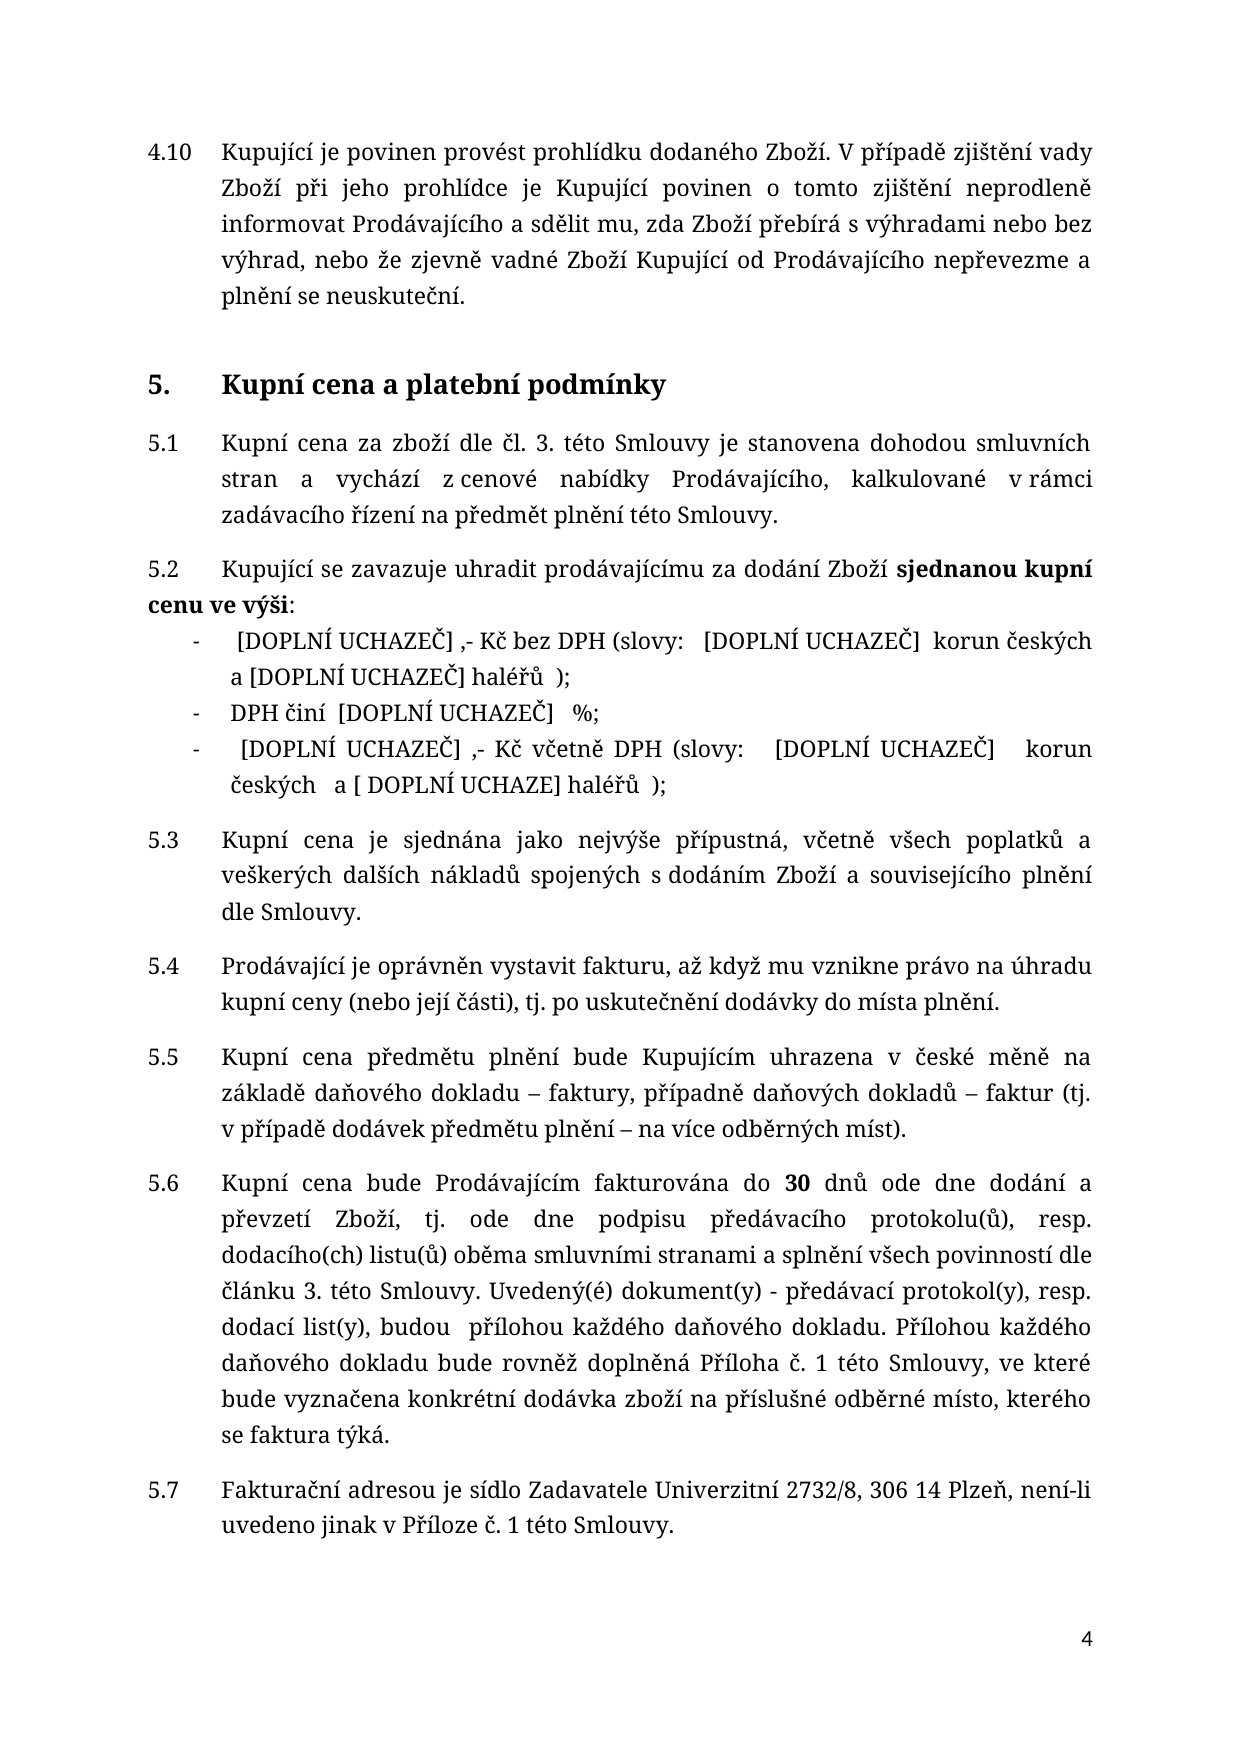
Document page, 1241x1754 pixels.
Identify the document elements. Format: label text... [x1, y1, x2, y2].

text 4.10 Kupující je povinen provést prohlídku dodaného Zboží. V případě zjištění vady Zboží při jeho prohlídce je Kupující povinen o tomto zjištění neprodleně informovat Prodávajícího a sdělit mu, zda Zboží přebírá s výhradami nebo bez výhrad, nebo že zjevně vadné Zboží Kupující od Prodávajícího nepřevezme a plnění se neuskuteční. [148, 136, 1092, 311]
list DPH činí [DOPLNÍ UCHAZEČ] %; [193, 697, 1092, 728]
text 5.6 Kupní cena bude Prodávajícím fakturována do 30 dnů ode dne dodání a převzetí Zboží, tj. ode dne podpisu předávacího protokolu(ů), resp. dodacího(ch) listu(ů) oběma smluvními stranami a splnění všech povinností dle článku 3. této Smlouvy. Uvedený(é) dokument(y) - předávací protokol(y), resp. dodací list(y), budou přílohou každého daňového dokladu. Přílohou každého daňového dokladu bude rovněž doplněná Příloha č. 1 této Smlouvy, ve které bude vyznačena konkrétní dodávka zboží na příslušné odběrné místo, kterého se faktura týká. [148, 1167, 1092, 1450]
list [DOPLNÍ UCHAZEČ] ,- Kč včetně DPH (slovy: [DOPLNÍ UCHAZEČ] korun českých a [ DOPLNÍ UCHAZE] haléřů ); [193, 733, 1092, 800]
text 5.1 Kupní cena za zboží dle čl. 3. této Smlouvy je stanovena dohodou smluvních stran a vychází z cenové nabídky Prodávajícího, kalkulované v rámci zadávacího řízení na předmět plnění této Smlouvy. [148, 427, 1092, 530]
text 5.7 Fakturační adresou je sídlo Zadavatele Univerzitní 2732/8, 306 14 Plzeň, není-li uvedeno jinak v Příloze č. 1 této Smlouvy. [148, 1473, 1092, 1541]
text 5.5 Kupní cena předmětu plnění bude Kupujícím uhrazena v české měně na základě daňového dokladu – faktury, případně daňových dokladů – faktur (tj. v případě dodávek předmětu plnění – na více odběrných míst). [148, 1041, 1092, 1144]
list [DOPLNÍ UCHAZEČ] ,- Kč bez DPH (slovy: [DOPLNÍ UCHAZEČ] korun českých a [DOPLNÍ UCHAZEČ] haléřů ); [193, 625, 1092, 692]
text 5.4 Prodávající je oprávněn vystavit fakturu, až když mu vznikne právo na úhradu kupní ceny (nebo její části), tj. po uskutečnění dodávky do místa plnění. [148, 950, 1092, 1017]
text 5. Kupní cena a platební podmínky [148, 366, 1092, 402]
text 5.2 Kupující se zavazuje uhradit prodávajícímu za dodání Zboží sjednanou kupní cenu ve výši: [148, 553, 1092, 620]
text 5.3 Kupní cena je sjednána jako nejvýše přípustná, včetně všech poplatků a veškerých dalších nákladů spojených s dodáním Zboží a souvisejícího plnění dle Smlouvy. [148, 823, 1092, 927]
